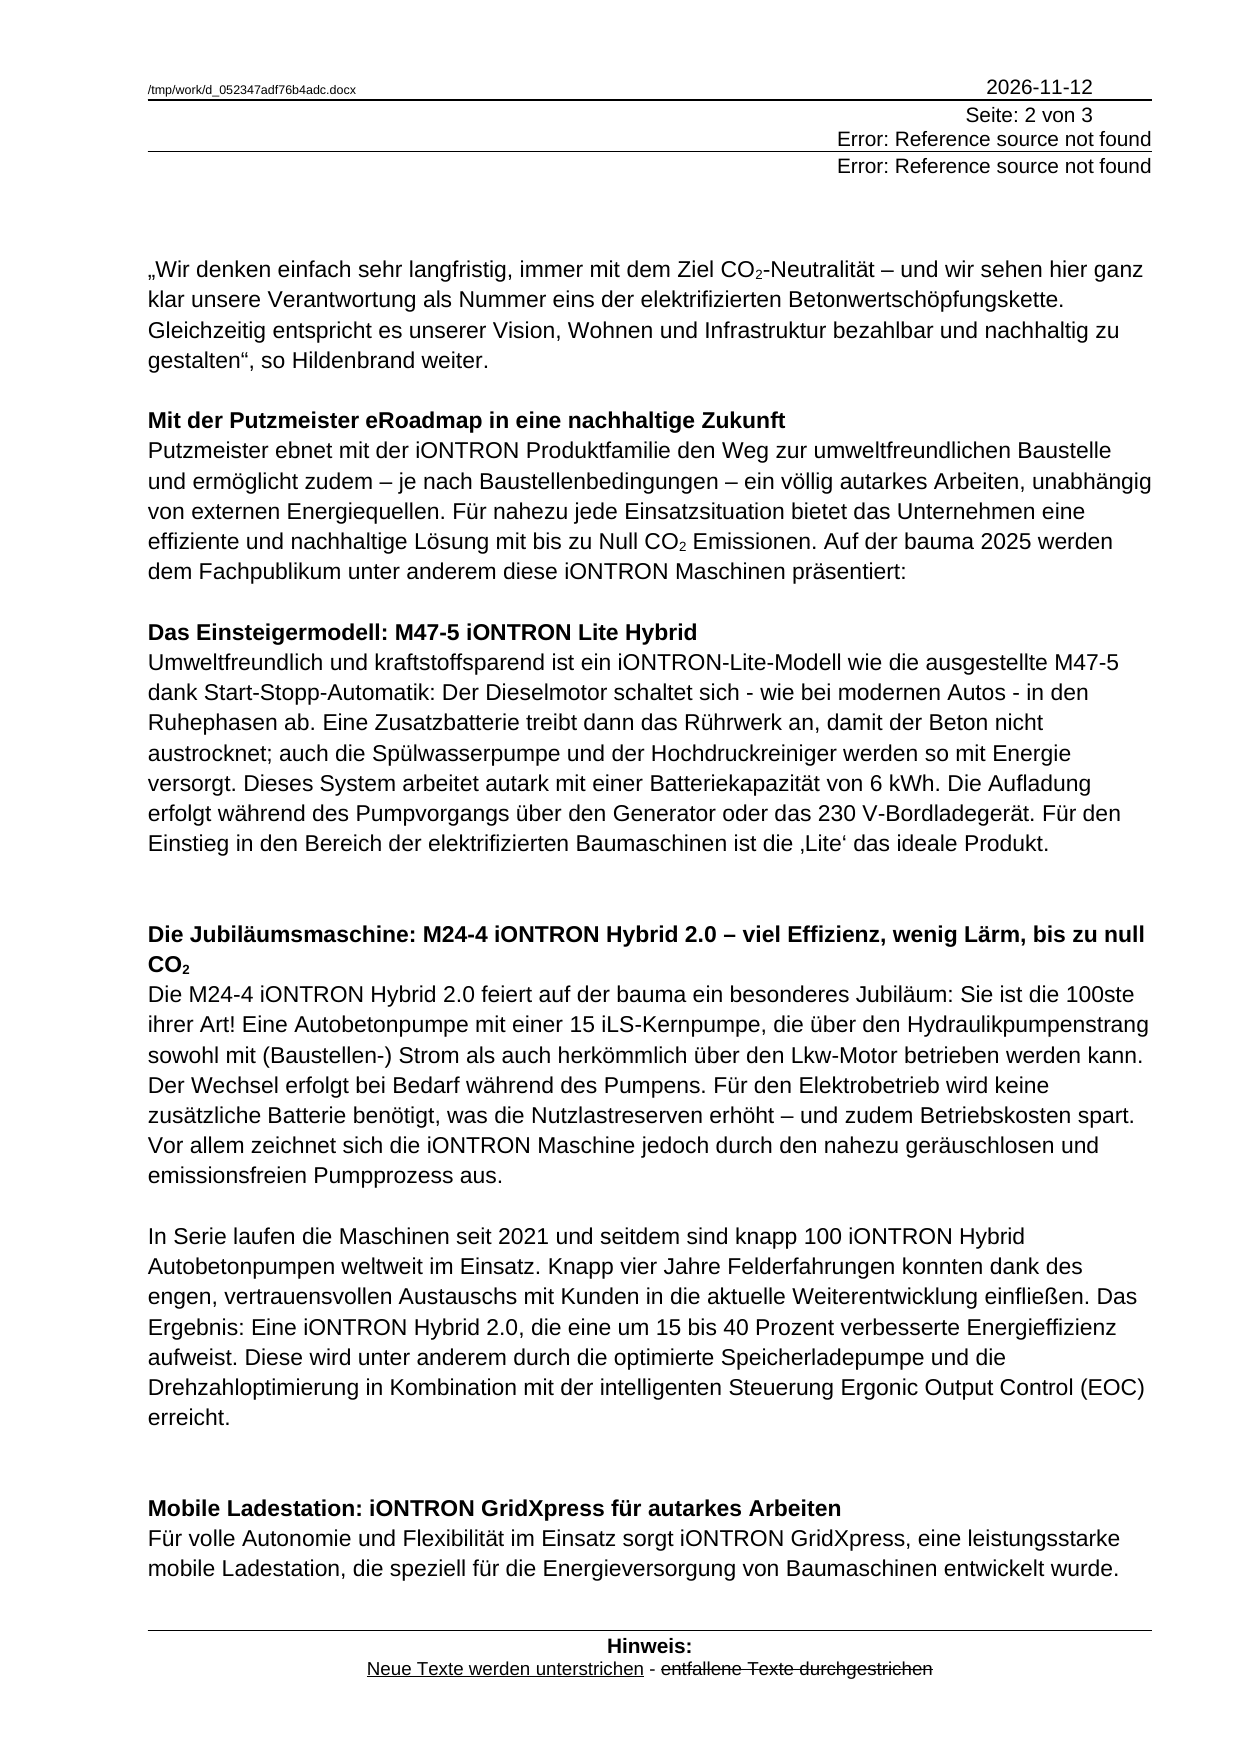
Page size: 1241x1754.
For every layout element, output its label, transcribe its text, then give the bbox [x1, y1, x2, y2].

text Die Jubiläumsmaschine: M24-4 iONTRON Hybrid 2.0 – viel Effizienz, wenig Lärm, bis zu null CO2 [148, 921, 1152, 977]
text Die M24-4 iONTRON Hybrid 2.0 feiert auf der bauma ein besonderes Jubiläum: Sie ist die 100ste ihrer Art! Eine Autobetonpumpe mit einer 15 iLS-Kernpumpe, die über den Hydraulikpumpenstrang sowohl mit (Baustellen-) Strom als auch herkömmlich über den Lkw-Motor betrieben werden kann. Der Wechsel erfolgt bei Bedarf während des Pumpens. Für den Elektrobetrieb wird keine zusätzliche Batterie benötigt, was die Nutzlastreserven erhöht – und zudem Betriebskosten spart. Vor allem zeichnet sich die iONTRON Maschine jedoch durch den nahezu geräuschlosen und emissionsfreien Pumpprozess aus. [148, 981, 1152, 1189]
text Putzmeister ebnet mit der iONTRON Produktfamilie den Weg zur umweltfreundlichen Baustelle und ermöglicht zudem – je nach Baustellenbedingungen – ein völlig autarkes Arbeiten, unabhängig von externen Energiequellen. Für nahezu jede Einsatzsituation bietet das Unternehmen eine effiziente und nachhaltige Lösung mit bis zu Null CO2 Emissionen. Auf der bauma 2025 werden dem Fachpublikum unter anderem diese iONTRON Maschinen präsentiert: [148, 437, 1152, 585]
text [148, 1525, 1152, 1582]
text In Serie laufen die Maschinen seit 2021 und seitdem sind knapp 100 iONTRON Hybrid Autobetonpumpen weltweit im Einsatz. Knapp vier Jahre Felderfahrungen konnten dank des engen, vertrauensvollen Austauschs mit Kunden in die aktuelle Weiterentwicklung einfließen. Das Ergebnis: Eine iONTRON Hybrid 2.0, die eine um 15 bis 40 Prozent verbesserte Energieffizienz aufweist. Diese wird unter anderem durch die optimierte Speicherladepumpe und die Drehzahloptimierung in Kombination mit der intelligenten Steuerung Ergonic Output Control (EOC) erreicht. [148, 1223, 1152, 1431]
text Das Einsteigermodell: M47-5 iONTRON Lite Hybrid [148, 619, 1152, 645]
text Umweltfreundlich und kraftstoffsparend ist ein iONTRON-Lite-Modell wie die ausgestellte M47-5 dank Start-Stopp-Automatik: Der Dieselmotor schaltet sich - wie bei modernen Autos - in den Ruhephasen ab. Eine Zusatzbatterie treibt dann das Rührwerk an, damit der Beton nicht austrocknet; auch die Spülwasserpumpe und der Hochdruckreiniger werden so mit Energie versorgt. Dieses System arbeitet autark mit einer Batteriekapazität von 6 kWh. Die Aufladung erfolgt während des Pumpvorgangs über den Generator oder das 230 V-Bordladegerät. Für den Einstieg in den Bereich der elektrifizierten Baumaschinen ist die ‚Lite‘ das ideale Produkt. [148, 649, 1152, 857]
text Mit der Putzmeister eRoadmap in eine nachhaltige Zukunft [148, 407, 1152, 434]
text „Wir denken einfach sehr langfristig, immer mit dem Ziel CO2-Neutralität – und wir sehen hier ganz klar unsere Verantwortung als Nummer eins der elektrifizierten Betonwertschöpfungskette. Gleichzeitig entspricht es unserer Vision, Wohnen und Infrastruktur bezahlbar und nachhaltig zu gestalten“, so Hildenbrand weiter. [148, 256, 1152, 373]
text Mobile Ladestation: iONTRON GridXpress für autarkes Arbeiten [148, 1495, 1152, 1521]
